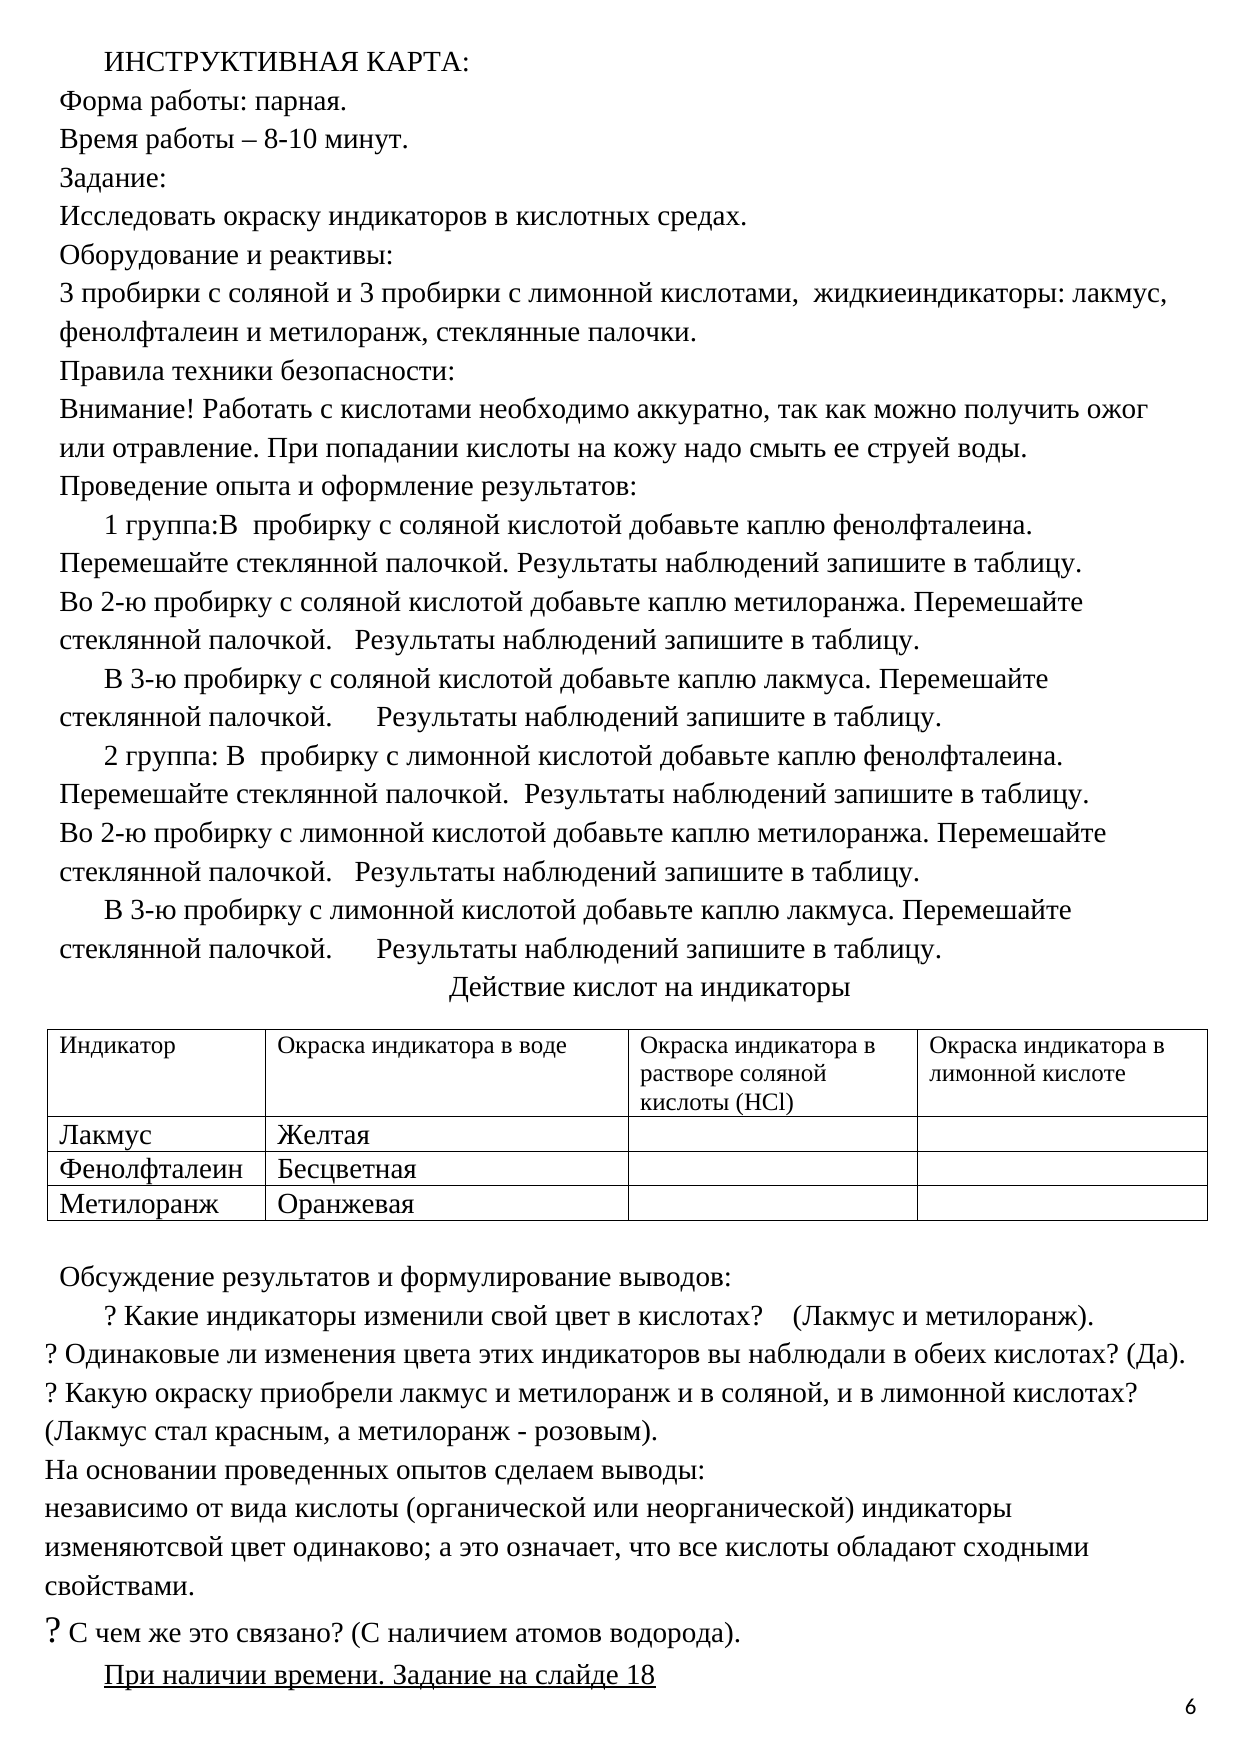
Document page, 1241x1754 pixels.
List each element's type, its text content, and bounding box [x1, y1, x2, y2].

table_cell [918, 1152, 1207, 1185]
list 2 группа: В пробирку с лимонной кислотой добавьте каплю фенолфталеина. Перемешайте стеклянной палочкой. Результаты наблюдений запишите в таблицу. Во 2-ю пробирку с лимонной кислотой добавьте каплю метилоранжа. Перемешайте стеклянной палочкой. Результаты наблюдений запишите в таблицу. [59, 738, 1196, 887]
table_cell [918, 1186, 1207, 1220]
table_cell [918, 1117, 1207, 1151]
table_cell [629, 1152, 917, 1185]
table_header Окраска индикатора в растворе соляной кислоты (HCl) [629, 1030, 917, 1116]
list ? Какие индикаторы изменили свой цвет в кислотах? (Лакмус и метилоранж). ? Одинаковые ли изменения цвета этих индикаторов вы наблюдали в обеих кислотах? (Да). ? Какую окраску приобрели лакмус и метилоранж и в соляной, и в лимонной кислотах? (Лакмус стал красным, а метилоранж - розовым). На основании проведенных опытов сделаем выводы: независимо от вида кислоты (органической или неорганической) индикаторы изменяютсвой цвет одинаково; а это означает, что все кислоты обладают сходными свойствами. ? С чем же это связано? (С наличием атомов водорода). [44, 1298, 1196, 1651]
table_cell Желтая [266, 1117, 628, 1151]
table_cell [629, 1186, 917, 1220]
table_cell Оранжевая [266, 1186, 628, 1220]
list При наличии времени. Задание на слайде 18 [44, 1657, 1196, 1691]
table_header Окраска индикатора в воде [266, 1030, 628, 1116]
list В 3-ю пробирку с лимонной кислотой добавьте каплю лакмуса. Перемешайте стеклянной палочкой. Результаты наблюдений запишите в таблицу. [59, 892, 1196, 964]
list В 3-ю пробирку с соляной кислотой добавьте каплю лакмуса. Перемешайте стеклянной палочкой. Результаты наблюдений запишите в таблицу. [59, 661, 1196, 733]
table_cell [629, 1117, 917, 1151]
list 1 группа:В пробирку с соляной кислотой добавьте каплю фенолфталеина. Перемешайте стеклянной палочкой. Результаты наблюдений запишите в таблицу. Во 2-ю пробирку с соляной кислотой добавьте каплю метилоранжа. Перемешайте стеклянной палочкой. Результаты наблюдений запишите в таблицу. [59, 507, 1196, 656]
table_cell Бесцветная [266, 1152, 628, 1185]
list ИНСТРУКТИВНАЯ КАРТА: Форма работы: парная. Время работы – 8-10 минут. Задание: Исследовать окраску индикаторов в кислотных средах. Оборудование и реактивы: 3 пробирки с соляной и 3 пробирки с лимонной кислотами, жидкиеиндикаторы: лакмус, фенолфталеин и метилоранж, стеклянные палочки. Правила техники безопасности: Внимание! Работать с кислотами необходимо аккуратно, так как можно получить ожог или отравление. При попадании кислоты на кожу надо смыть ее струей воды. Проведение опыта и оформление результатов: [59, 44, 1196, 502]
list Действие кислот на индикаторы [59, 969, 1196, 1003]
table_cell Метилоранж [48, 1186, 265, 1220]
table_cell Лакмус [48, 1117, 265, 1151]
table_header Индикатор [48, 1030, 265, 1116]
list Обсуждение результатов и формулирование выводов: [59, 1221, 1196, 1293]
table_cell Фенолфталеин [48, 1152, 265, 1185]
table_header Окраска индикатора в лимонной кислоте [918, 1030, 1207, 1116]
